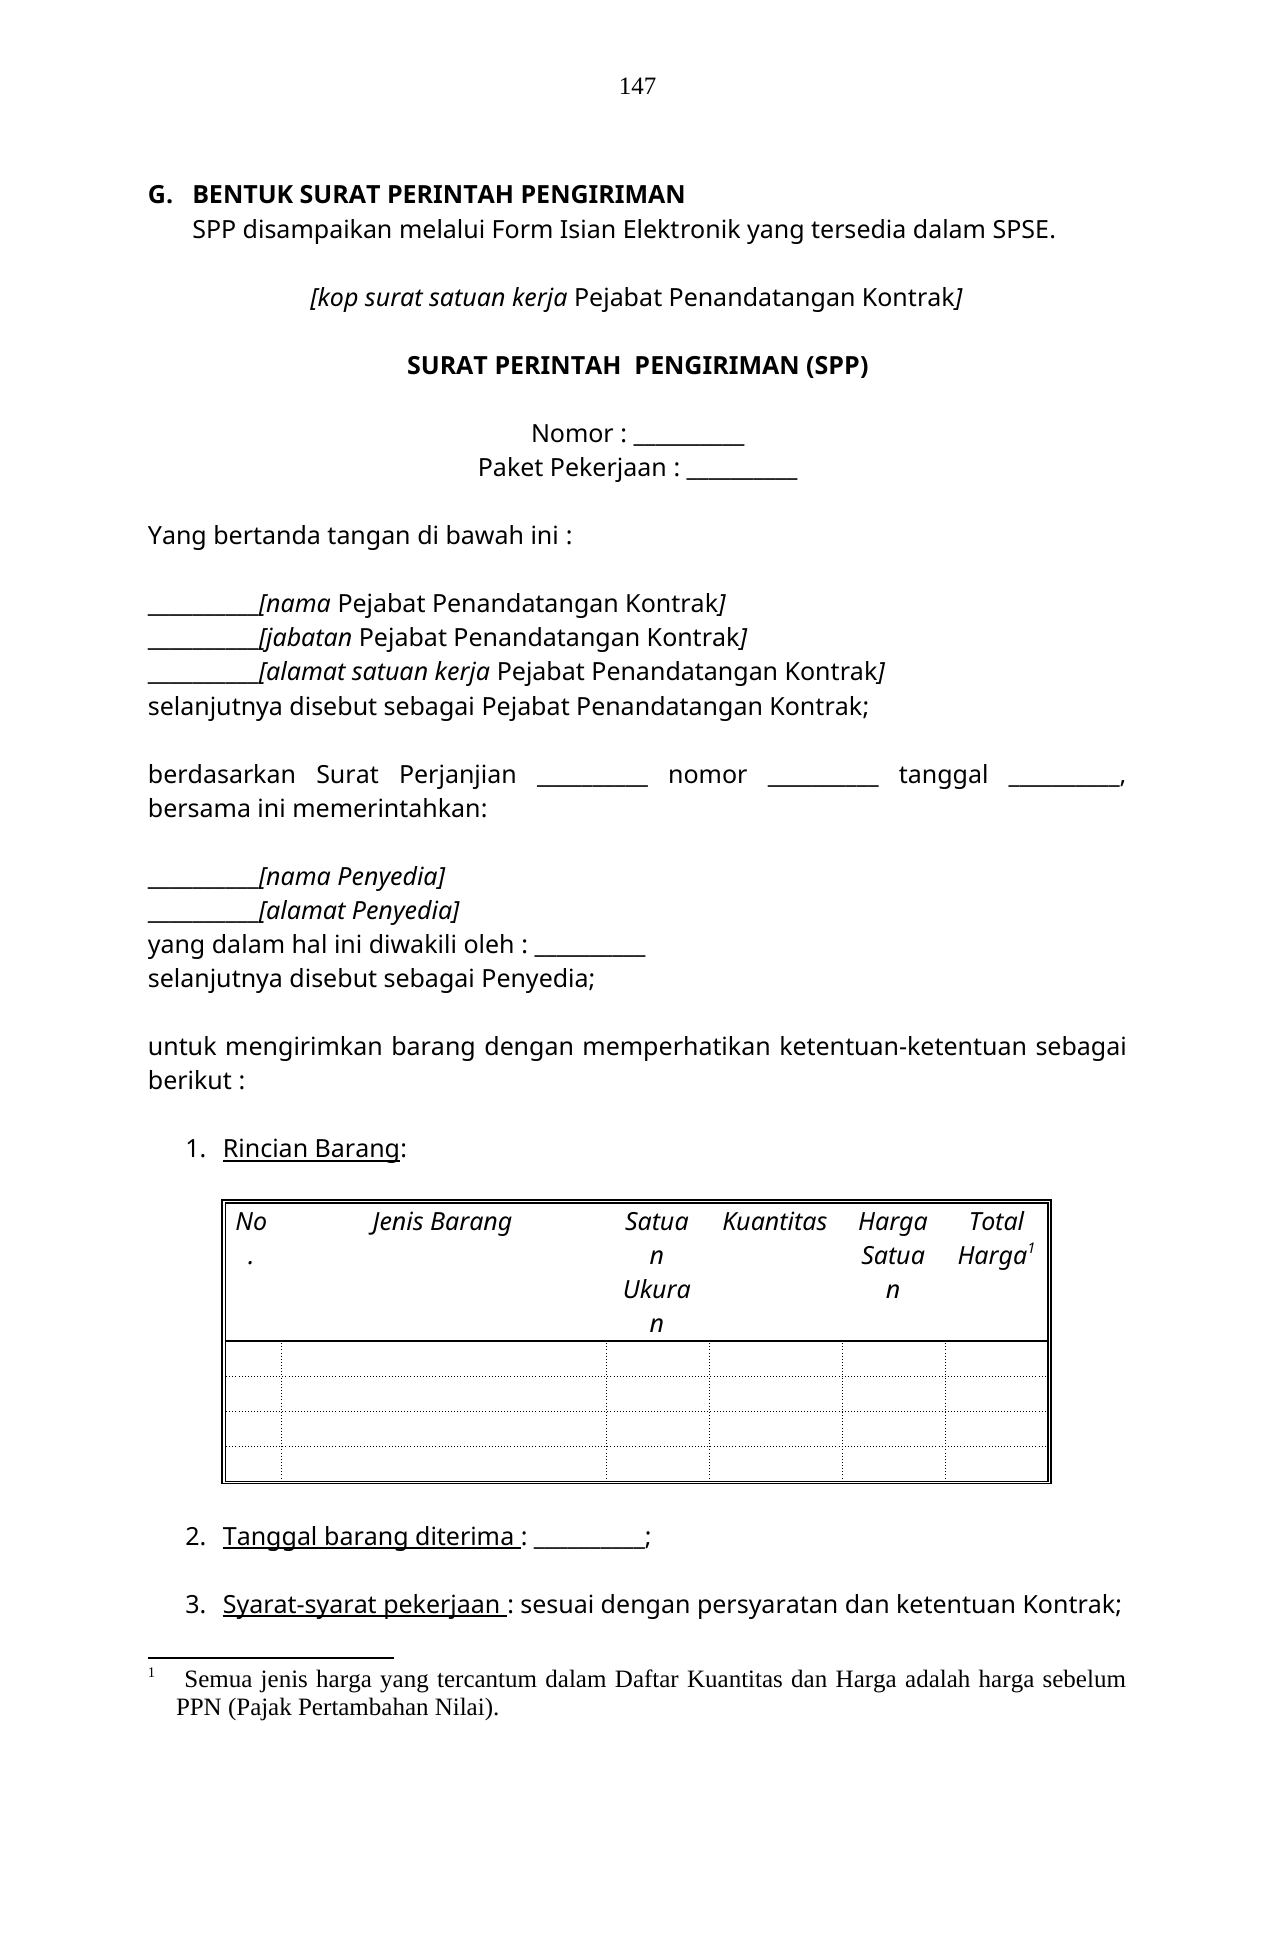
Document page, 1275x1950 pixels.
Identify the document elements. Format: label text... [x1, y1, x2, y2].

text __________[alamat satuan kerja Pejabat Penandatangan Kontrak] [148, 654, 1127, 688]
table_cell [606, 1376, 710, 1411]
list Tanggal barang diterima : __________; [185, 1518, 1127, 1552]
table_cell [946, 1376, 1047, 1411]
text Yang bertanda tangan di bawah ini : [148, 518, 1127, 552]
table_cell [710, 1446, 843, 1481]
list Rincian Barang: [185, 1131, 1127, 1165]
table_cell [843, 1446, 946, 1481]
table_cell [281, 1342, 606, 1376]
table_cell [606, 1342, 710, 1376]
table_cell [281, 1411, 606, 1446]
table_cell [281, 1446, 606, 1481]
table_cell [710, 1342, 843, 1376]
table_cell [946, 1411, 1047, 1446]
table_cell [843, 1376, 946, 1411]
text __________[jabatan Pejabat Penandatangan Kontrak] [148, 620, 1127, 654]
table_header Kuantitas [710, 1204, 843, 1340]
text __________[nama Pejabat Penandatangan Kontrak] [148, 586, 1127, 620]
table_header Satuan Ukuran [606, 1204, 710, 1340]
table_cell [843, 1342, 946, 1376]
table_cell [946, 1446, 1047, 1481]
text SURAT PERINTAH PENGIRIMAN (SPP) [148, 347, 1127, 382]
text selanjutnya disebut sebagai Pejabat Penandatangan Kontrak; [148, 688, 1127, 722]
table_header Jenis Barang [281, 1204, 606, 1340]
table_header No. [226, 1204, 281, 1340]
table_cell [606, 1446, 710, 1481]
table_cell [226, 1376, 281, 1411]
text selanjutnya disebut sebagai Penyedia; [148, 961, 1127, 995]
table_header Harga Satuan [843, 1204, 946, 1340]
text Nomor : __________ [148, 416, 1127, 450]
table_cell [226, 1446, 281, 1481]
table_cell [843, 1411, 946, 1446]
subtitle BENTUK SURAT PERINTAH PENGIRIMAN [148, 177, 1113, 211]
list Syarat-syarat pekerjaan : sesuai dengan persyaratan dan ketentuan Kontrak; [185, 1586, 1127, 1620]
text [kop surat satuan kerja Pejabat Penandatangan Kontrak] [148, 279, 1127, 313]
table_cell [606, 1411, 710, 1446]
table_cell [226, 1342, 281, 1376]
table_cell [226, 1411, 281, 1446]
table_header Total Harga [946, 1204, 1047, 1340]
table_cell [710, 1411, 843, 1446]
table_cell [710, 1376, 843, 1411]
text untuk mengirimkan barang dengan memperhatikan ketentuan-ketentuan sebagai berikut : [148, 1029, 1127, 1097]
table_cell [946, 1342, 1047, 1376]
text yang dalam hal ini diwakili oleh : __________ [148, 927, 1127, 961]
text __________[alamat Penyedia] [148, 892, 1127, 927]
text __________[nama Penyedia] [148, 858, 1127, 892]
table_cell [281, 1376, 606, 1411]
text Paket Pekerjaan : __________ [148, 450, 1127, 484]
text berdasarkan Surat Perjanjian __________ nomor __________ tanggal __________, bersama ini memerintahkan: [148, 756, 1127, 824]
text SPP disampaikan melalui Form Isian Elektronik yang tersedia dalam SPSE. [192, 211, 1127, 245]
